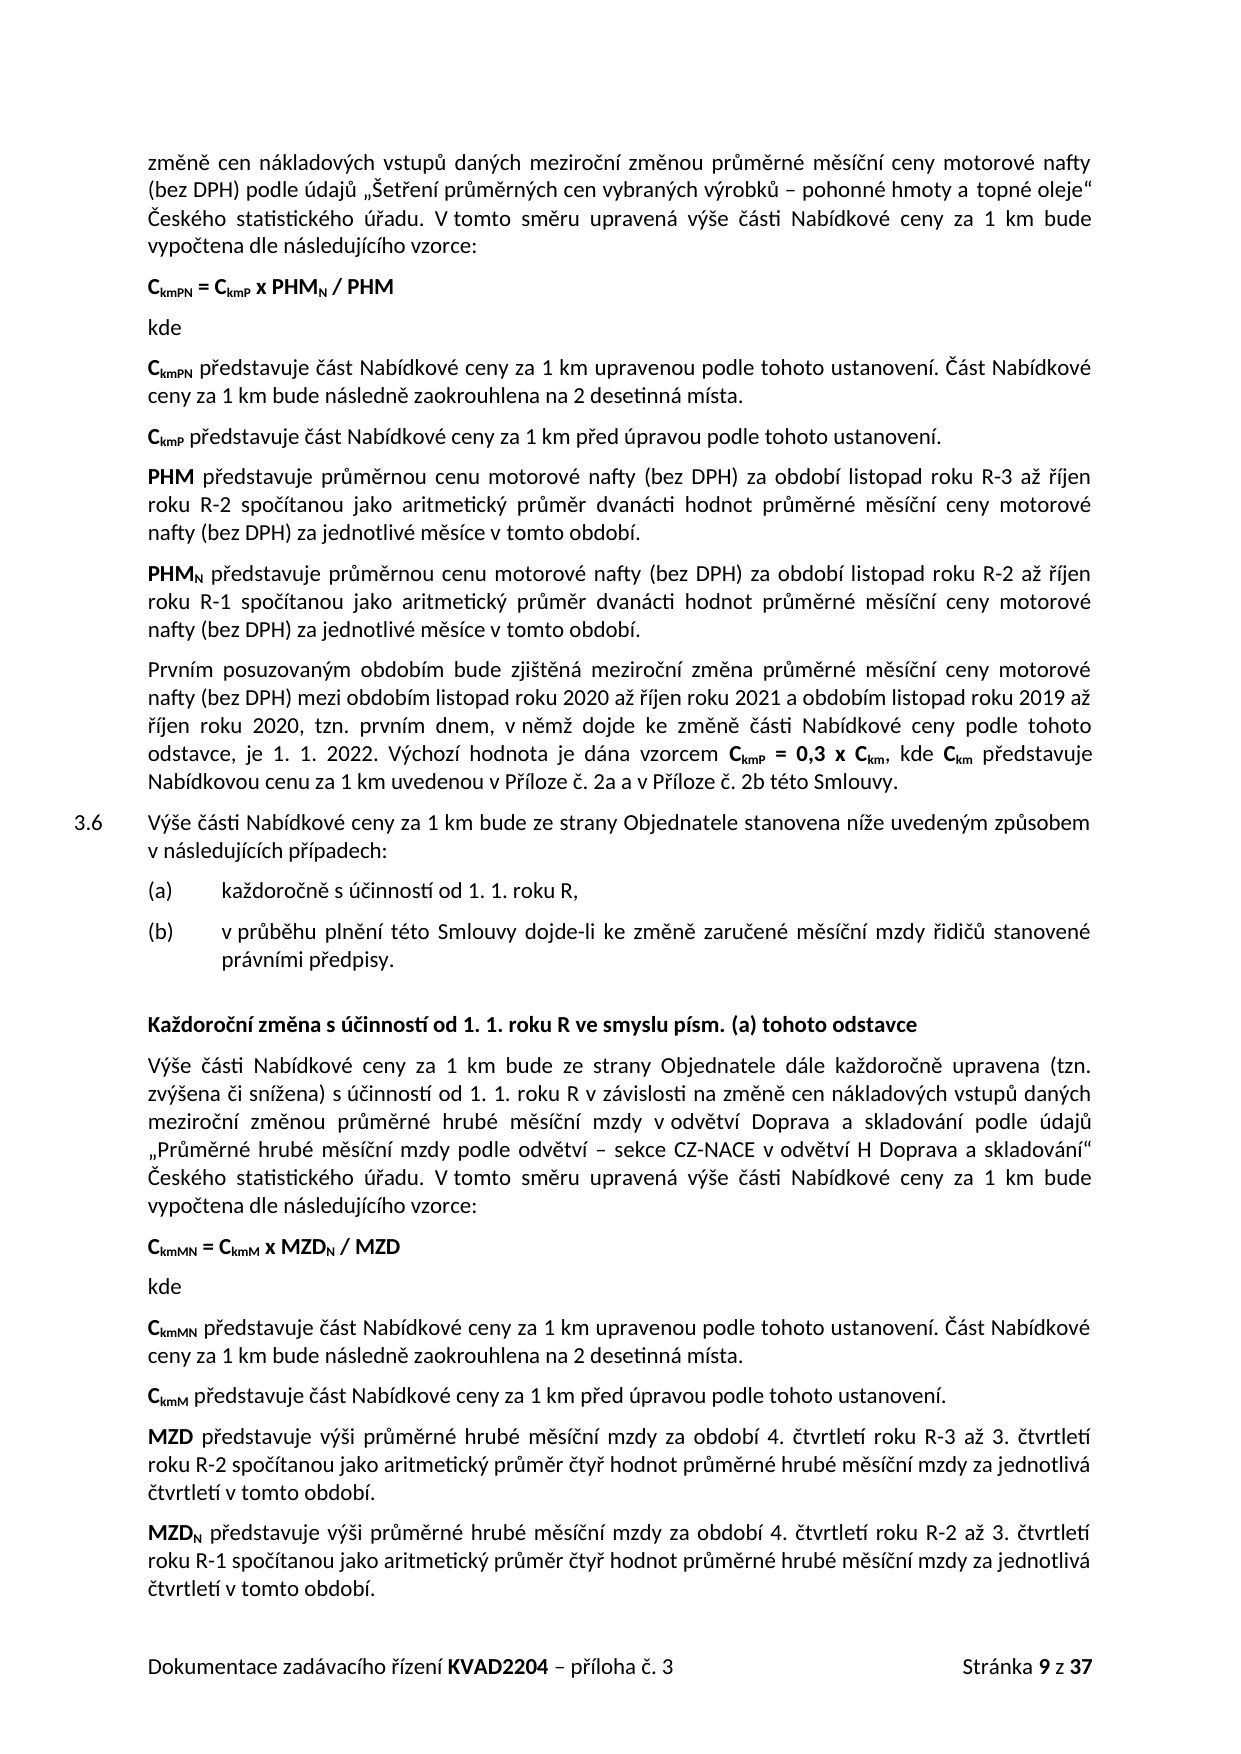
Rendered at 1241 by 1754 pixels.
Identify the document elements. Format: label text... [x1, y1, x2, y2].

list PHM představuje průměrnou cenu motorové nafty (bez DPH) za období listopad roku R-3 až říjen roku R-2 spočítanou jako aritmetický průměr dvanácti hodnot průměrné měsíční ceny motorové nafty (bez DPH) za jednotlivé měsíce v tomto období. [148, 462, 1093, 546]
list Prvním posuzovaným obdobím bude zjištěná meziroční změna průměrné měsíční ceny motorové nafty (bez DPH) mezi obdobím listopad roku 2020 až říjen roku 2021 a obdobím listopad roku 2019 až říjen roku 2020, tzn. prvním dnem, v němž dojde ke změně části Nabídkové ceny podle tohoto odstavce, je 1. 1. 2022. Výchozí hodnota je dána vzorcem CkmP = 0,3 x Ckm, kde Ckm představuje Nabídkovou cenu za 1 km uvedenou v Příloze č. 2a a v Příloze č. 2b této Smlouvy. [148, 655, 1093, 796]
text každoročně s účinností od 1. 1. roku R, [148, 877, 1093, 904]
list MZDN představuje výši průměrné hrubé měsíční mzdy za období 4. čtvrtletí roku R-2 až 3. čtvrtletí roku R-1 spočítanou jako aritmetický průměr čtyř hodnot průměrné hrubé měsíční mzdy za jednotlivá čtvrtletí v tomto období. [148, 1518, 1093, 1602]
list MZD představuje výši průměrné hrubé měsíční mzdy za období 4. čtvrtletí roku R-3 až 3. čtvrtletí roku R-2 spočítanou jako aritmetický průměr čtyř hodnot průměrné hrubé měsíční mzdy za jednotlivá čtvrtletí v tomto období. [148, 1422, 1093, 1506]
list CkmPN = CkmP x PHMN / PHM [148, 272, 1093, 300]
list CkmP představuje část Nabídkové ceny za před úpravou podle tohoto ustanovení. [148, 422, 1093, 450]
list CkmM představuje část Nabídkové ceny za před úpravou podle tohoto ustanovení. [148, 1381, 1093, 1409]
list CkmMN = CkmM x MZDN / MZD [148, 1232, 1093, 1260]
list Každoroční změna s účinností od 1. 1. roku R ve smyslu písm. (a) tohoto odstavce [148, 1011, 1093, 1039]
list CkmMN představuje část Nabídkové ceny za upravenou podle tohoto ustanovení. Část Nabídkové ceny za bude následně zaokrouhlena na 2 desetinná místa. [148, 1313, 1093, 1369]
list Výše části Nabídkové ceny za 1 km bude ze strany Objednatele dále každoročně upravena (tzn. zvýšena či snížena) s účinností od 1. 1. roku R v závislosti na změně cen nákladových vstupů daných meziroční změnou průměrné hrubé měsíční mzdy v odvětví Doprava a skladování podle údajů „Průměrné hrubé měsíční mzdy podle odvětví – sekce CZ-NACE v odvětví H Doprava a skladování“ Českého statistického úřadu. V tomto směru upravená výše části Nabídkové ceny za 1 km bude vypočtena dle následujícího vzorce: [148, 1051, 1093, 1219]
list PHMN představuje průměrnou cenu motorové nafty (bez DPH) za období listopad roku R-2 až říjen roku R-1 spočítanou jako aritmetický průměr dvanácti hodnot průměrné měsíční ceny motorové nafty (bez DPH) za jednotlivé měsíce v tomto období. [148, 559, 1093, 643]
list CkmPN představuje část Nabídkové ceny za upravenou podle tohoto ustanovení. Část Nabídkové ceny za bude následně zaokrouhlena na 2 desetinná místa. [148, 353, 1093, 409]
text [74, 148, 1093, 260]
text v průběhu plnění této Smlouvy dojde-li ke změně zaručené měsíční mzdy řidičů stanovené právními předpisy. [148, 917, 1093, 973]
list kde [148, 1272, 1093, 1300]
list kde [148, 313, 1093, 341]
text Výše části Nabídkové ceny za 1 km bude ze strany Objednatele stanovena níže uvedeným způsobem v následujících případech: [74, 808, 1093, 864]
